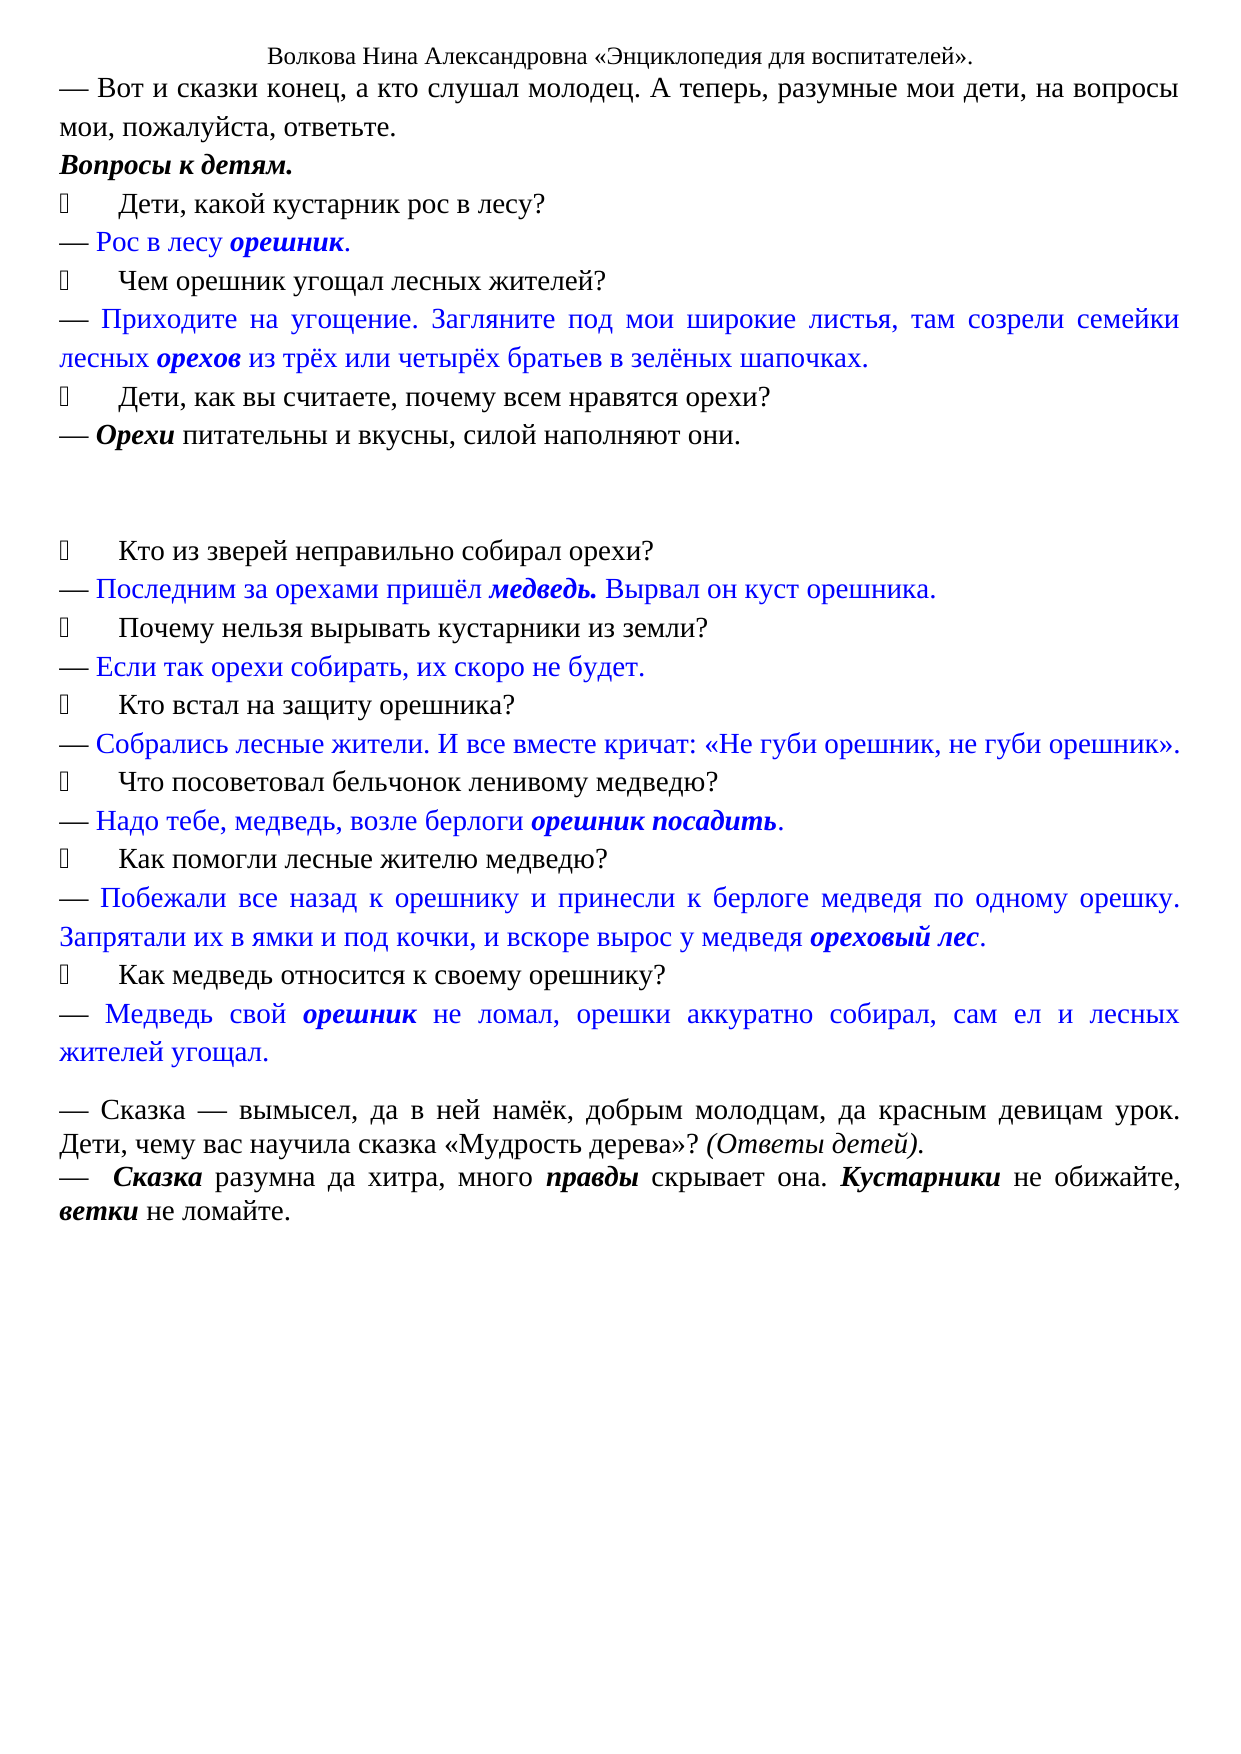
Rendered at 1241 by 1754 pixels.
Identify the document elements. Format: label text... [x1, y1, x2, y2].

list Как помогли лесные жителю медведю? [59, 842, 1181, 875]
list Кто из зверей неправильно собирал орехи? [59, 533, 1181, 567]
text Вопросы к детям. [59, 147, 1181, 181]
list Кто встал на защиту орешника? [59, 687, 1181, 721]
list Что посоветовал бельчонок ленивому медведю? [59, 764, 1181, 798]
text — Последним за орехами пришёл медведь. Вырвал он куст орешника. [59, 572, 1181, 605]
list Дети, какой кустарник рос в лесу? [59, 186, 1181, 219]
list Чем орешник угощал лесных жителей? [59, 263, 1181, 297]
list Почему нельзя вырывать кустарники из земли? [59, 610, 1181, 644]
text — Медведь свой орешник не ломал, орешки аккуратно собирал, сам ел и лесных жителей угощал. [59, 996, 1181, 1068]
text — Сказка разумна да хитра, много правды скрывает она. Кустарники не обижайте, ветки не ломайте. [59, 1159, 1181, 1226]
text — Орехи питательны и вкусны, силой наполняют они. [59, 417, 1181, 451]
text — Рос в лесу орешник. [59, 224, 1181, 258]
text — Собрались лесные жители. И все вместе кричат: «Не губи орешник, не губи орешник». [59, 726, 1181, 759]
text — Надо тебе, медведь, возле берлоги орешник посадить. [59, 803, 1181, 837]
text — Вот и сказки конец, а кто слушал молодец. А теперь, разумные мои дети, на вопросы мои, пожалуйста, ответьте. [59, 70, 1181, 142]
list Как медведь относится к своему орешнику? [59, 957, 1181, 991]
text — Сказка — вымысел, да в ней намёк, добрым молодцам, да красным девицам урок. Дети, чему вас научила сказка «Мудрость дерева»? (Ответы детей). [59, 1092, 1181, 1159]
text — Приходите на угощение. Загляните под мои широкие листья, там созрели семейки лесных орехов из трёх или четырёх братьев в зелёных шапочках. [59, 302, 1181, 374]
text — Побежали все назад к орешнику и принесли к берлоге медведя по одному орешку. Запрятали их в ямки и под кочки, и вскоре вырос у медведя ореховый лес. [59, 880, 1181, 952]
text — Если так орехи собирать, их скоро не будет. [59, 649, 1181, 682]
list Дети, как вы считаете, почему всем нравятся орехи? [59, 379, 1181, 412]
